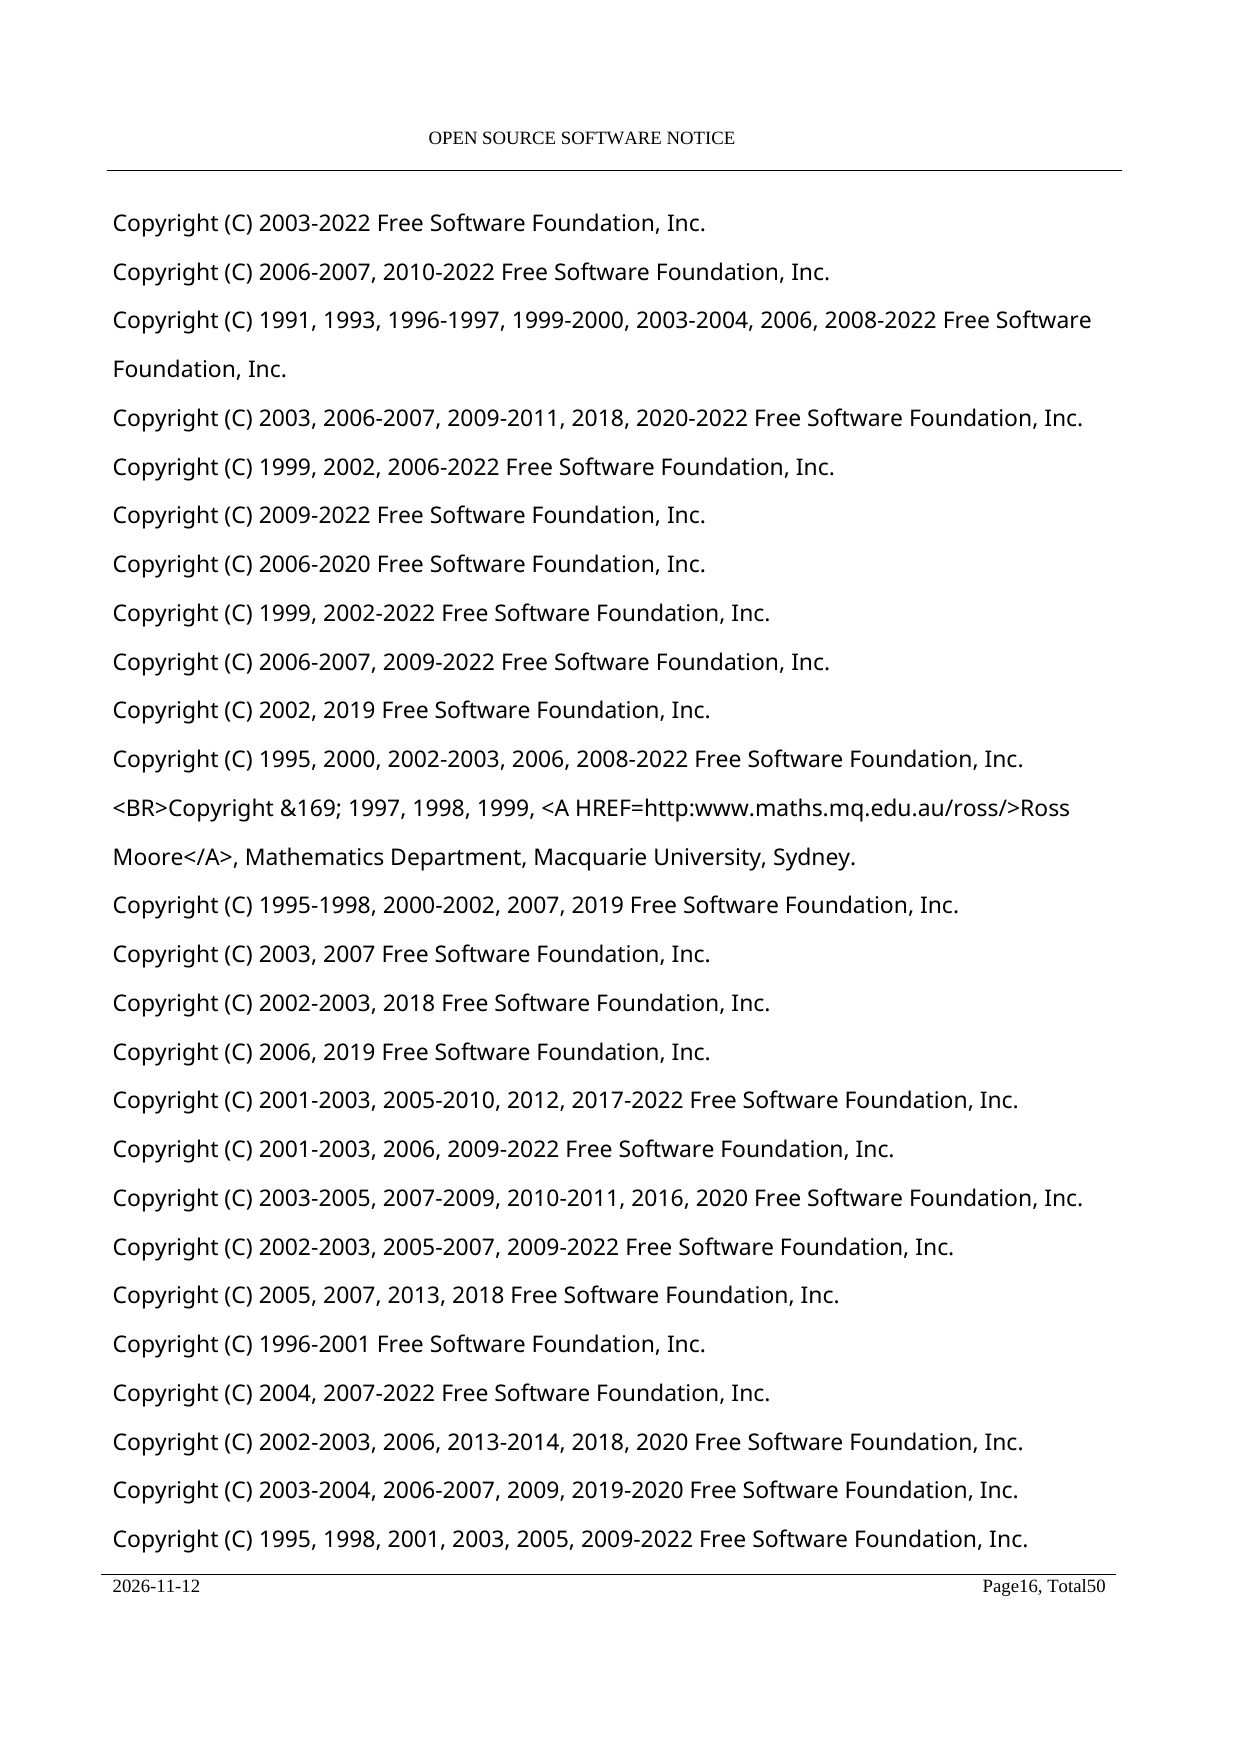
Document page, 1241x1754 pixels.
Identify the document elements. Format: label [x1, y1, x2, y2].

text [112, 206, 1128, 1555]
